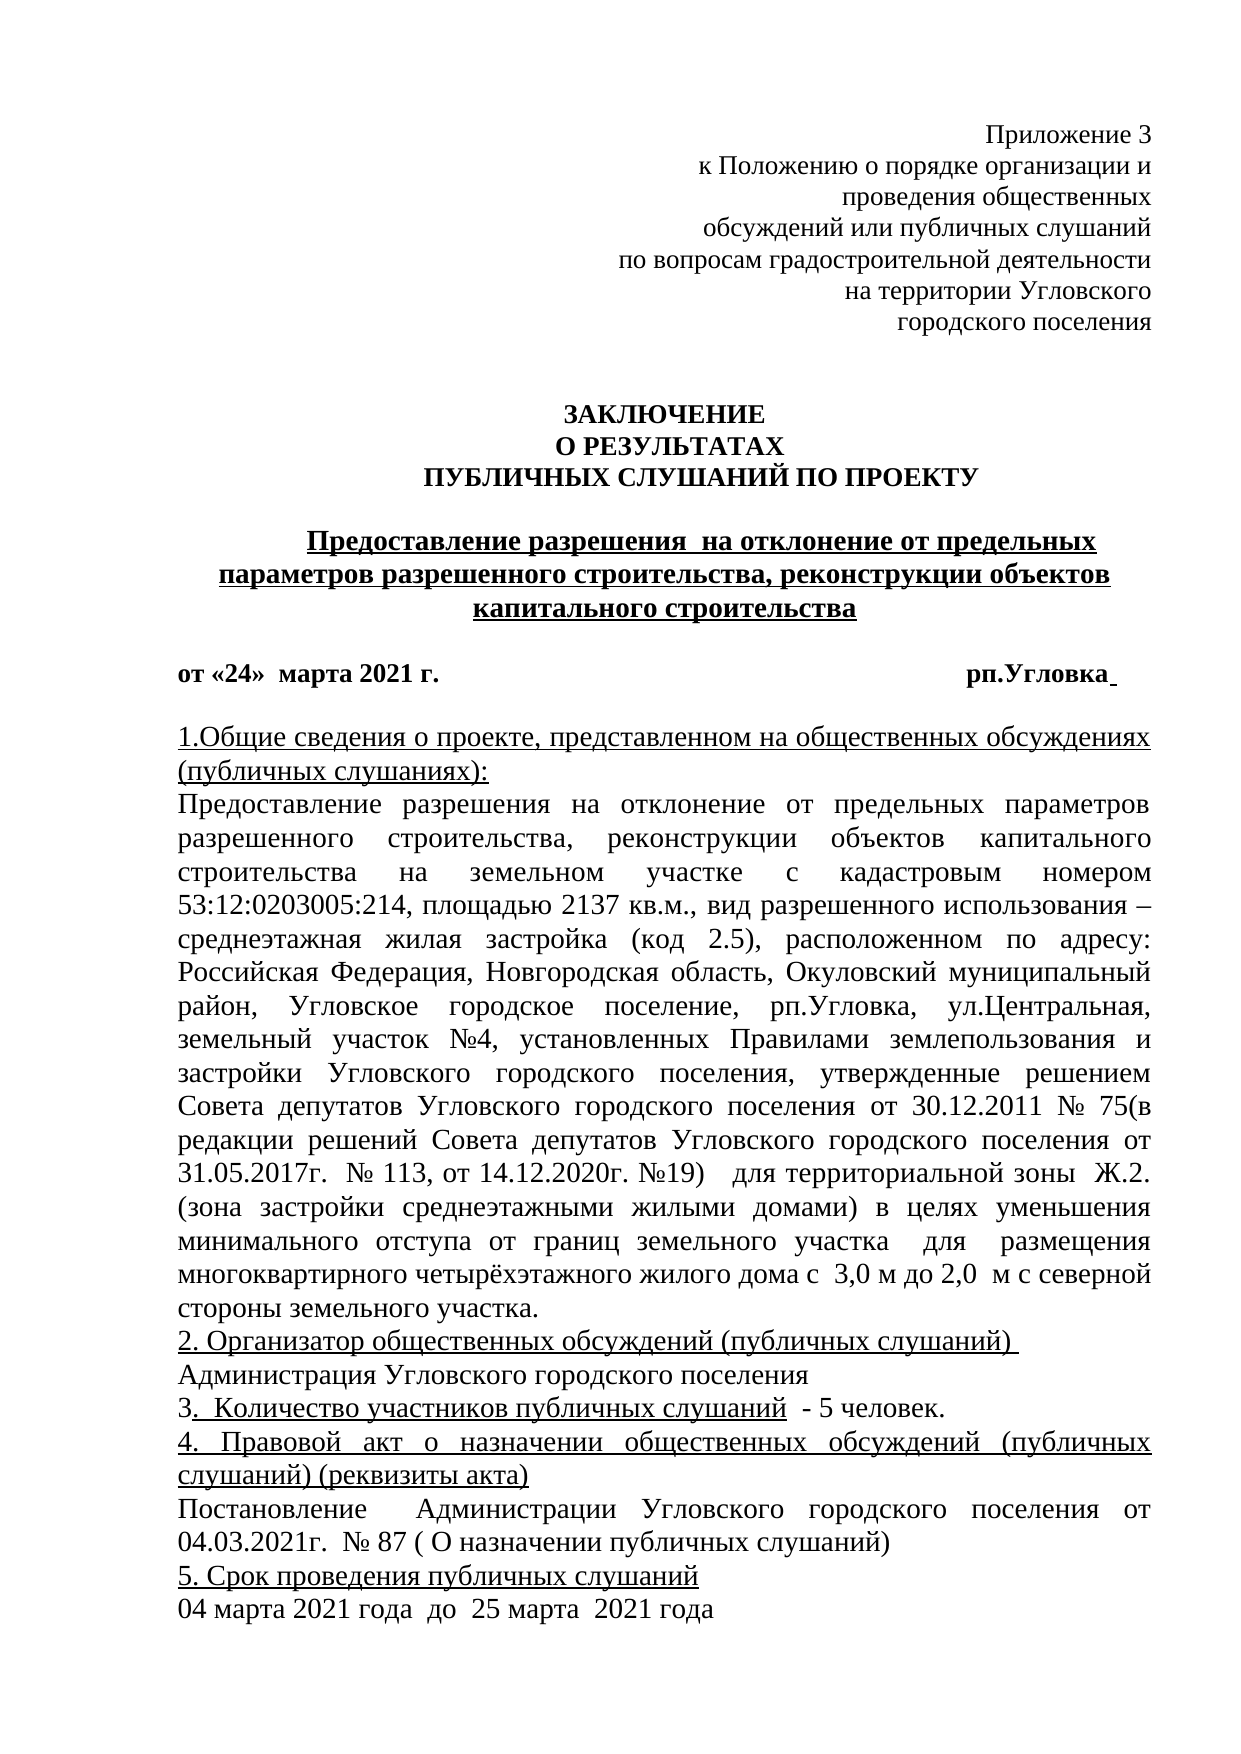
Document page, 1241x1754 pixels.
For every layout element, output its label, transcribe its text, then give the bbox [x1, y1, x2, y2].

text 4. Правовой акт о назначении общественных обсуждений (публичных слушаний) (реквизиты акта) [177, 1424, 1152, 1453]
text от «24» марта 2021 г. рп.Угловка [177, 657, 1152, 688]
text обсуждений или публичных слушаний [177, 212, 1152, 243]
text 1.Общие сведения о проекте, представленном на общественных обсуждениях (публичных слушаниях): [177, 719, 1152, 787]
text Приложение 3 к Положению о порядке организации и [177, 118, 1152, 180]
text по вопросам градостроительной деятельности [177, 243, 1152, 274]
text ПУБЛИЧНЫХ СЛУШАНИЙ ПО ПРОЕКТУ [177, 461, 1152, 492]
text Администрация Угловского городского поселения [177, 1357, 1152, 1390]
text 3. Количество участников публичных слушаний - 5 человек. [177, 1390, 1152, 1424]
text Постановление Администрации Угловского городского поселения от 04.03.2021г. № 87 ( О назначении публичных слушаний) [177, 1491, 1152, 1558]
text 04 марта 2021 года до 25 марта 2021 года [177, 1592, 1152, 1625]
text 2. Организатор общественных обсуждений (публичных слушаний) [177, 1323, 1152, 1357]
text О РЕЗУЛЬТАТАХ [177, 429, 1152, 461]
text городского поселения [177, 305, 1152, 336]
text 5. Срок проведения публичных слушаний [177, 1558, 1152, 1592]
text на территории Угловского [177, 274, 1152, 305]
text Предоставление разрешения на отклонение от предельных параметров разрешенного строительства, реконструкции объектов капитального строительства на земельном участке с кадастровым номером 53:12:0203005:214, площадью 2137 кв.м., вид разрешенного использования – среднеэтажная жилая застройка (код 2.5), расположенном по адресу: Российская Федерация, Новгородская область, Окуловский муниципальный район, Угловское городское поселение, рп.Угловка, ул.Центральная, земельный участок №4, установленных Правилами землепользования и застройки Угловского городского поселения, утвержденные решением Совета депутатов Угловского городского поселения от 30.12.2011 № 75(в редакции решений Совета депутатов Угловского городского поселения от 31.05.2017г. № 113, от 14.12.2020г. №19) для территориальной зоны Ж.2. (зона застройки среднеэтажными жилыми домами) в целях уменьшения минимального отступа от границ земельного участка для размещения многоквартирного четырёхэтажного жилого дома с 3,0 м до 2,0 м с северной стороны земельного участка. [177, 787, 1152, 1323]
text Предоставление разрешения на отклонение от предельных параметров разрешенного строительства, реконструкции объектов капитального строительства [177, 523, 1152, 624]
text ЗАКЛЮЧЕНИЕ [177, 398, 1152, 429]
text проведения общественных [177, 180, 1152, 212]
text 4. Правовой акт о назначении общественных обсуждений (публичных слушаний) (реквизиты акта) [177, 1454, 1152, 1491]
